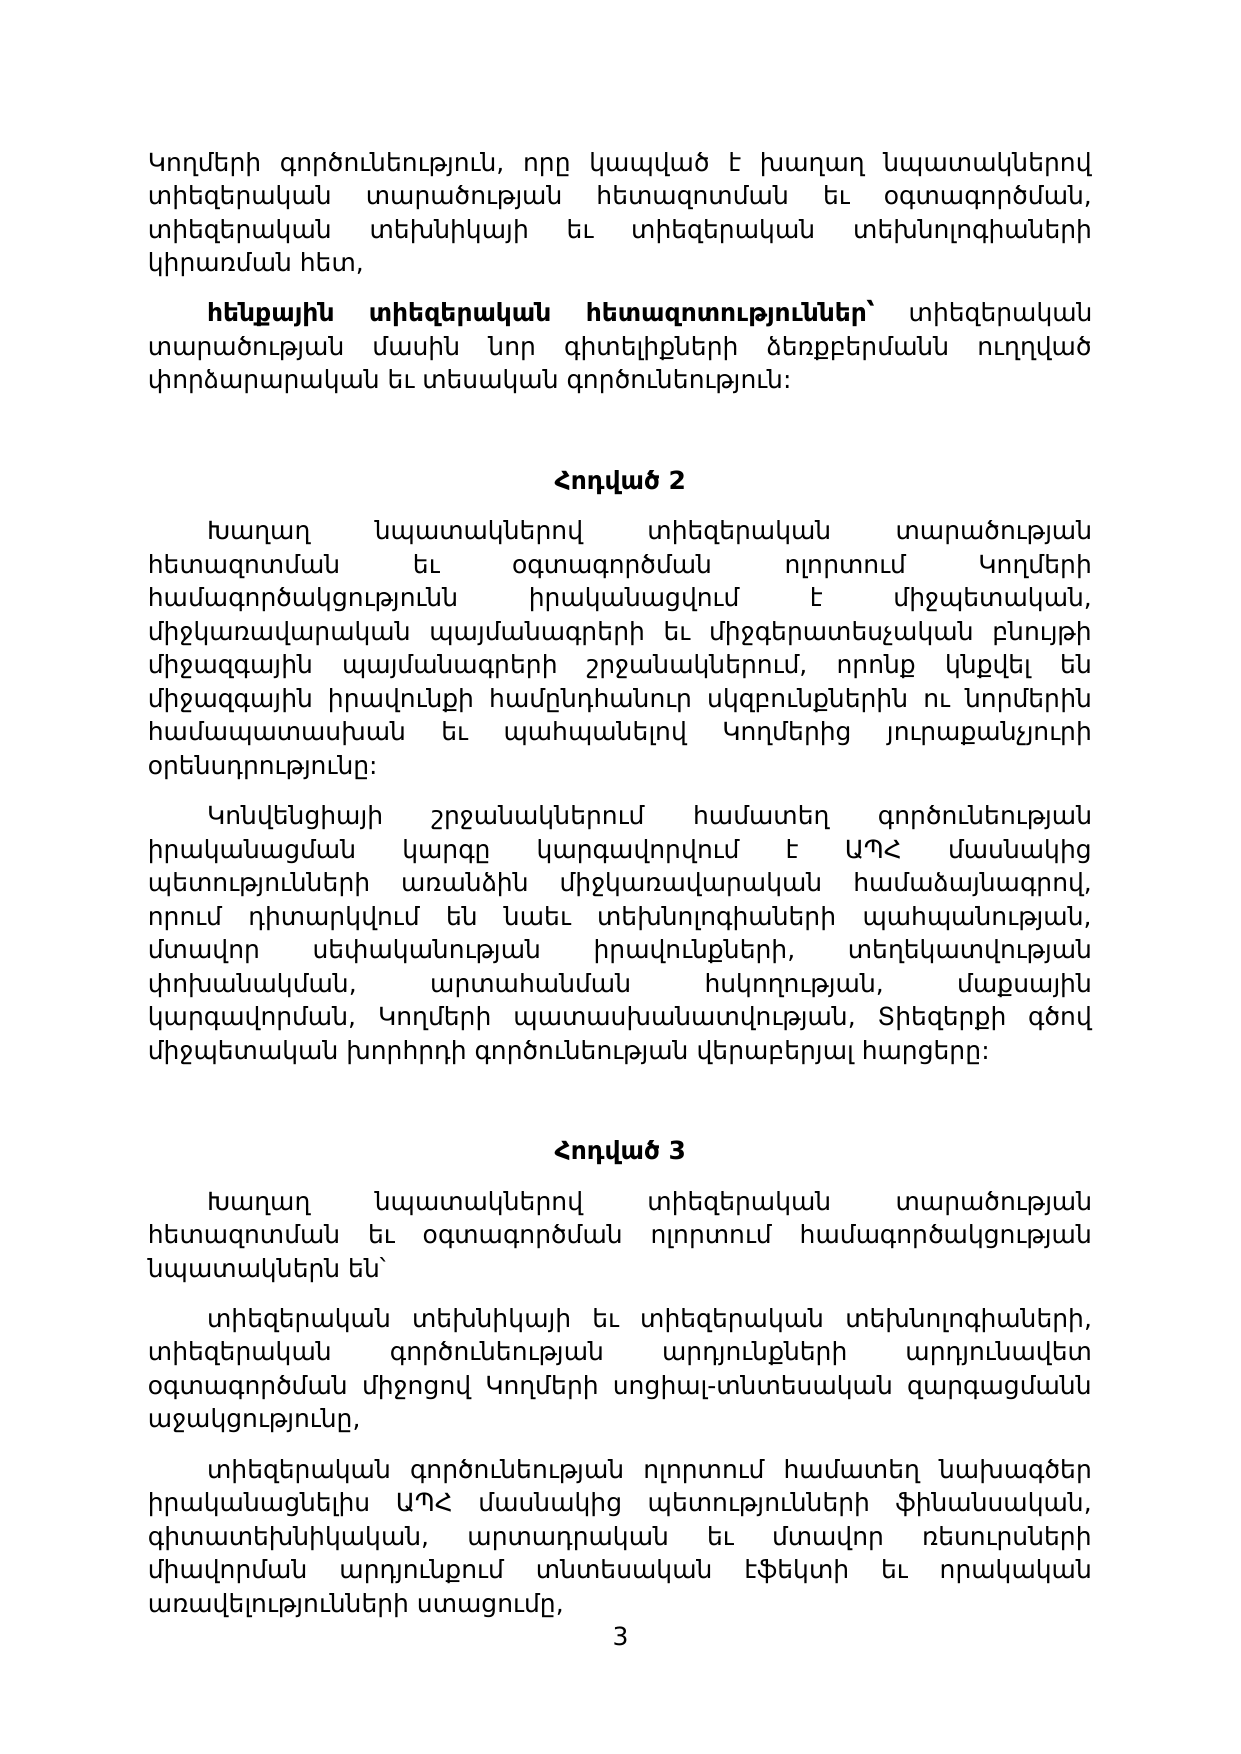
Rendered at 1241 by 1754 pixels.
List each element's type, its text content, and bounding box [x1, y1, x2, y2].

text Խաղաղ նպատակներով տիեզերական տարածության հետազոտման եւ օգտագործման ոլորտում Կողմերի համագործակցությունն իրականացվում է միջպետական, միջկառավարական պայմանագրերի եւ միջգերատեսչական բնույթի միջազգային պայմանագրերի շրջանակներում, որոնք կնքվել են միջազգային իրավունքի համընդհանուր սկզբունքներին ու նորմերին համապատասխան եւ պահպանելով Կողմերից յուրաքանչյուրի օրենսդրությունը: [148, 516, 1092, 780]
text Խաղաղ նպատակներով տիեզերական տարածության հետազոտման եւ օգտագործման ոլորտում համագործակցության նպատակներն են՝ [148, 1187, 1092, 1283]
text տիեզերական գործունեության ոլորտում համատեղ նախագծեր իրականացնելիս ԱՊՀ մասնակից պետությունների ֆինանսական, գիտատեխնիկական, արտադրական եւ մտավոր ռեսուրսների միավորման արդյունքում տնտեսական էֆեկտի եւ որակական առավելությունների ստացումը, [148, 1455, 1092, 1618]
text հենքային տիեզերական հետազոտություններ՝ տիեզերական տարածության մասին նոր գիտելիքների ձեռքբերմանն ուղղված փորձարարական եւ տեսական գործունեություն: [148, 298, 1092, 395]
text Կոնվենցիայի շրջանակներում համատեղ գործունեության իրականացման կարգը կարգավորվում է ԱՊՀ մասնակից պետությունների առանձին միջկառավարական համաձայնագրով, որում դիտարկվում են նաեւ տեխնոլոգիաների պահպանության, մտավոր սեփականության իրավունքների, տեղեկատվության փոխանակման, արտահանման հսկողության, մաքսային կարգավորման, Կողմերի պատասխանատվության, Տիեզերքի գծով միջպետական խորհրդի գործունեության վերաբերյալ հարցերը: [148, 801, 1092, 1065]
text տիեզերական տեխնիկայի եւ տիեզերական տեխնոլոգիաների, տիեզերական գործունեության արդյունքների արդյունավետ օգտագործման միջոցով Կողմերի սոցիալ-տնտեսական զարգացմանն աջակցությունը, [148, 1304, 1092, 1434]
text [148, 148, 1092, 277]
text Հոդված 3 [148, 1136, 1092, 1166]
text Հոդված 2 [148, 466, 1092, 495]
